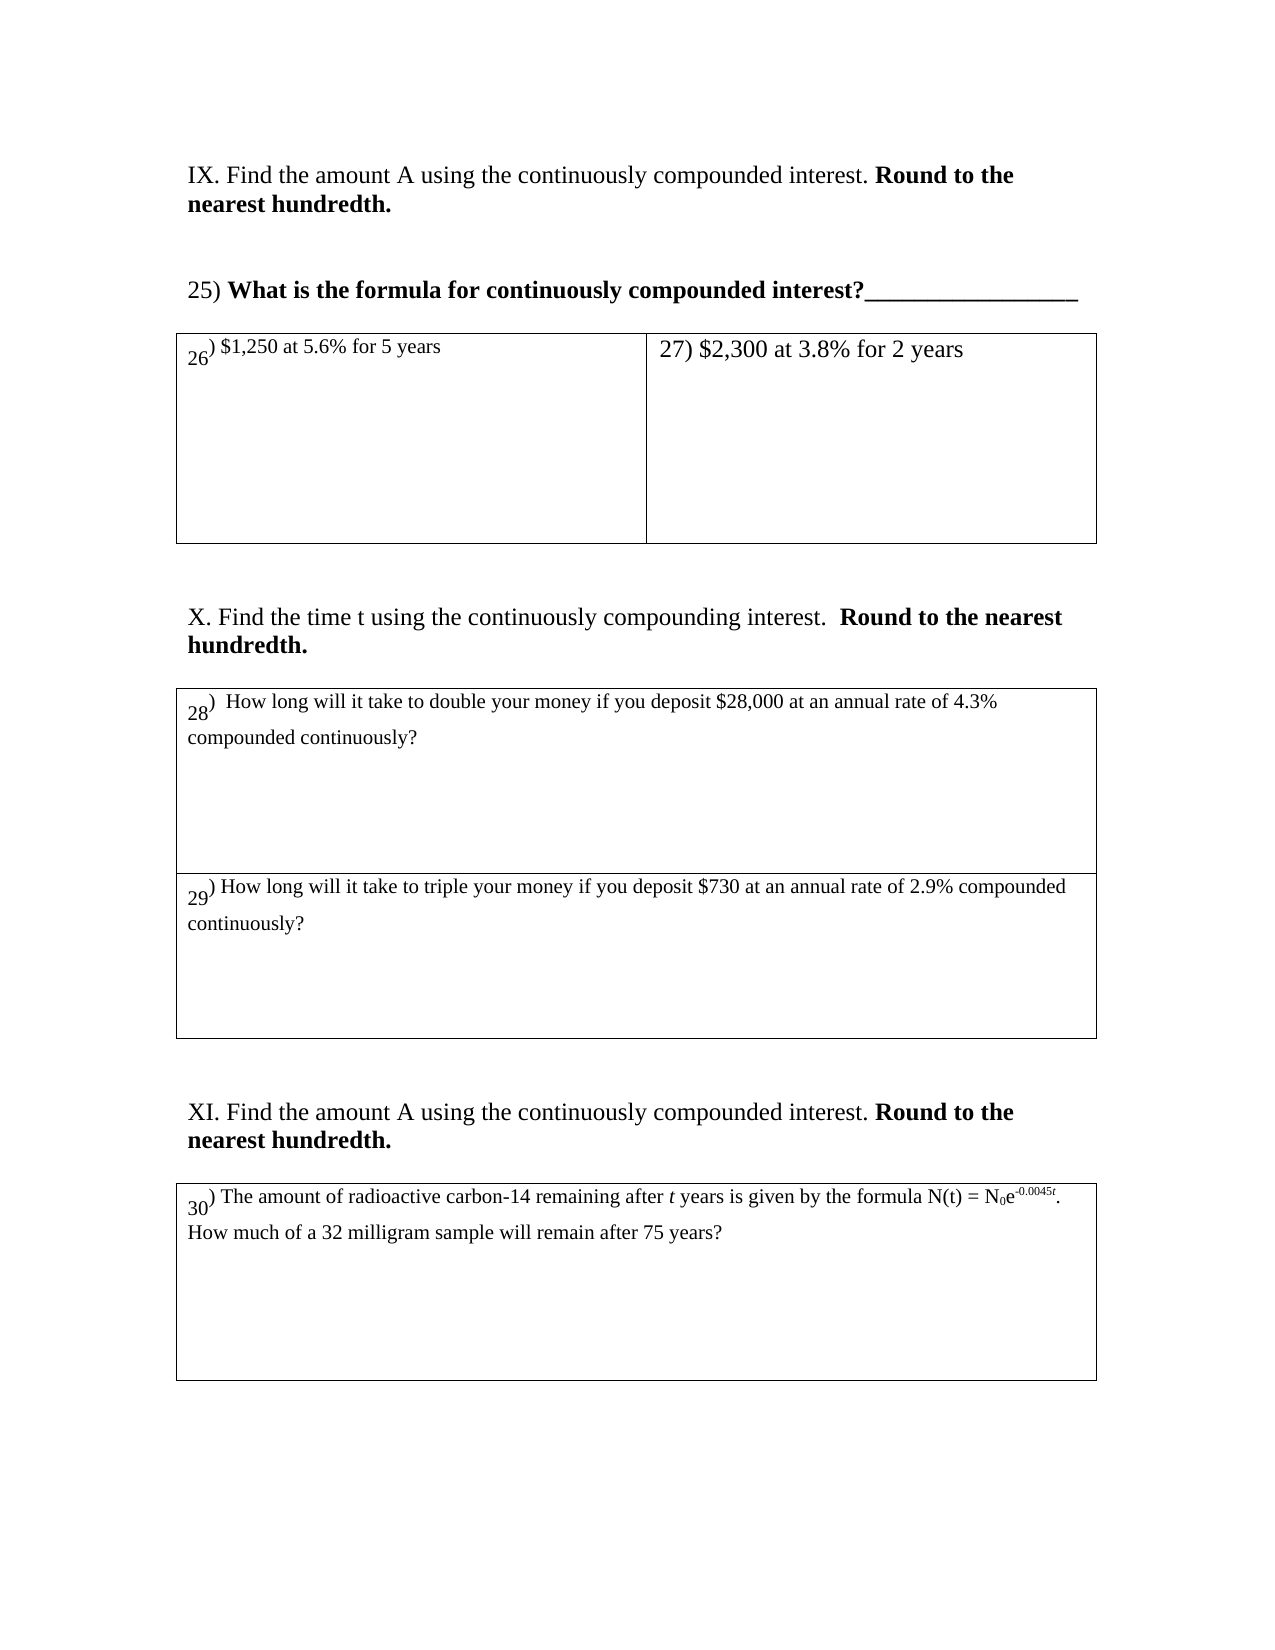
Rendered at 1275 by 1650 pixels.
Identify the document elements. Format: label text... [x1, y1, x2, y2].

table_header 28) How long will it take to double your money if you deposit $28,000 at an annual rate of 4.3% compounded continuously? [177, 689, 1096, 873]
table_header 30) The amount of radioactive carbon-14 remaining after t years is given by the formula N(t) = N0e-0.0045t. How much of a 32 milligram sample will remain after 75 years? [177, 1184, 1096, 1380]
table_cell 29) How long will it take to triple your money if you deposit $730 at an annual rate of 2.9% compounded continuously? [177, 874, 1096, 1038]
table_header 26) $1,250 at 5.6% for 5 years [177, 334, 646, 543]
text X. Find the time t using the continuously compounding interest. Round to the nearest hundredth. [187, 602, 1087, 659]
text IX. Find the amount A using the continuously compounded interest. Round to the nearest hundredth. [187, 161, 1087, 218]
text XI. Find the amount A using the continuously compounded interest. Round to the nearest hundredth. [187, 1097, 1087, 1154]
text 25) What is the formula for continuously compounded interest?_________________ [187, 276, 1087, 304]
table_header 27) $2,300 at 3.8% for 2 years [647, 334, 1096, 543]
